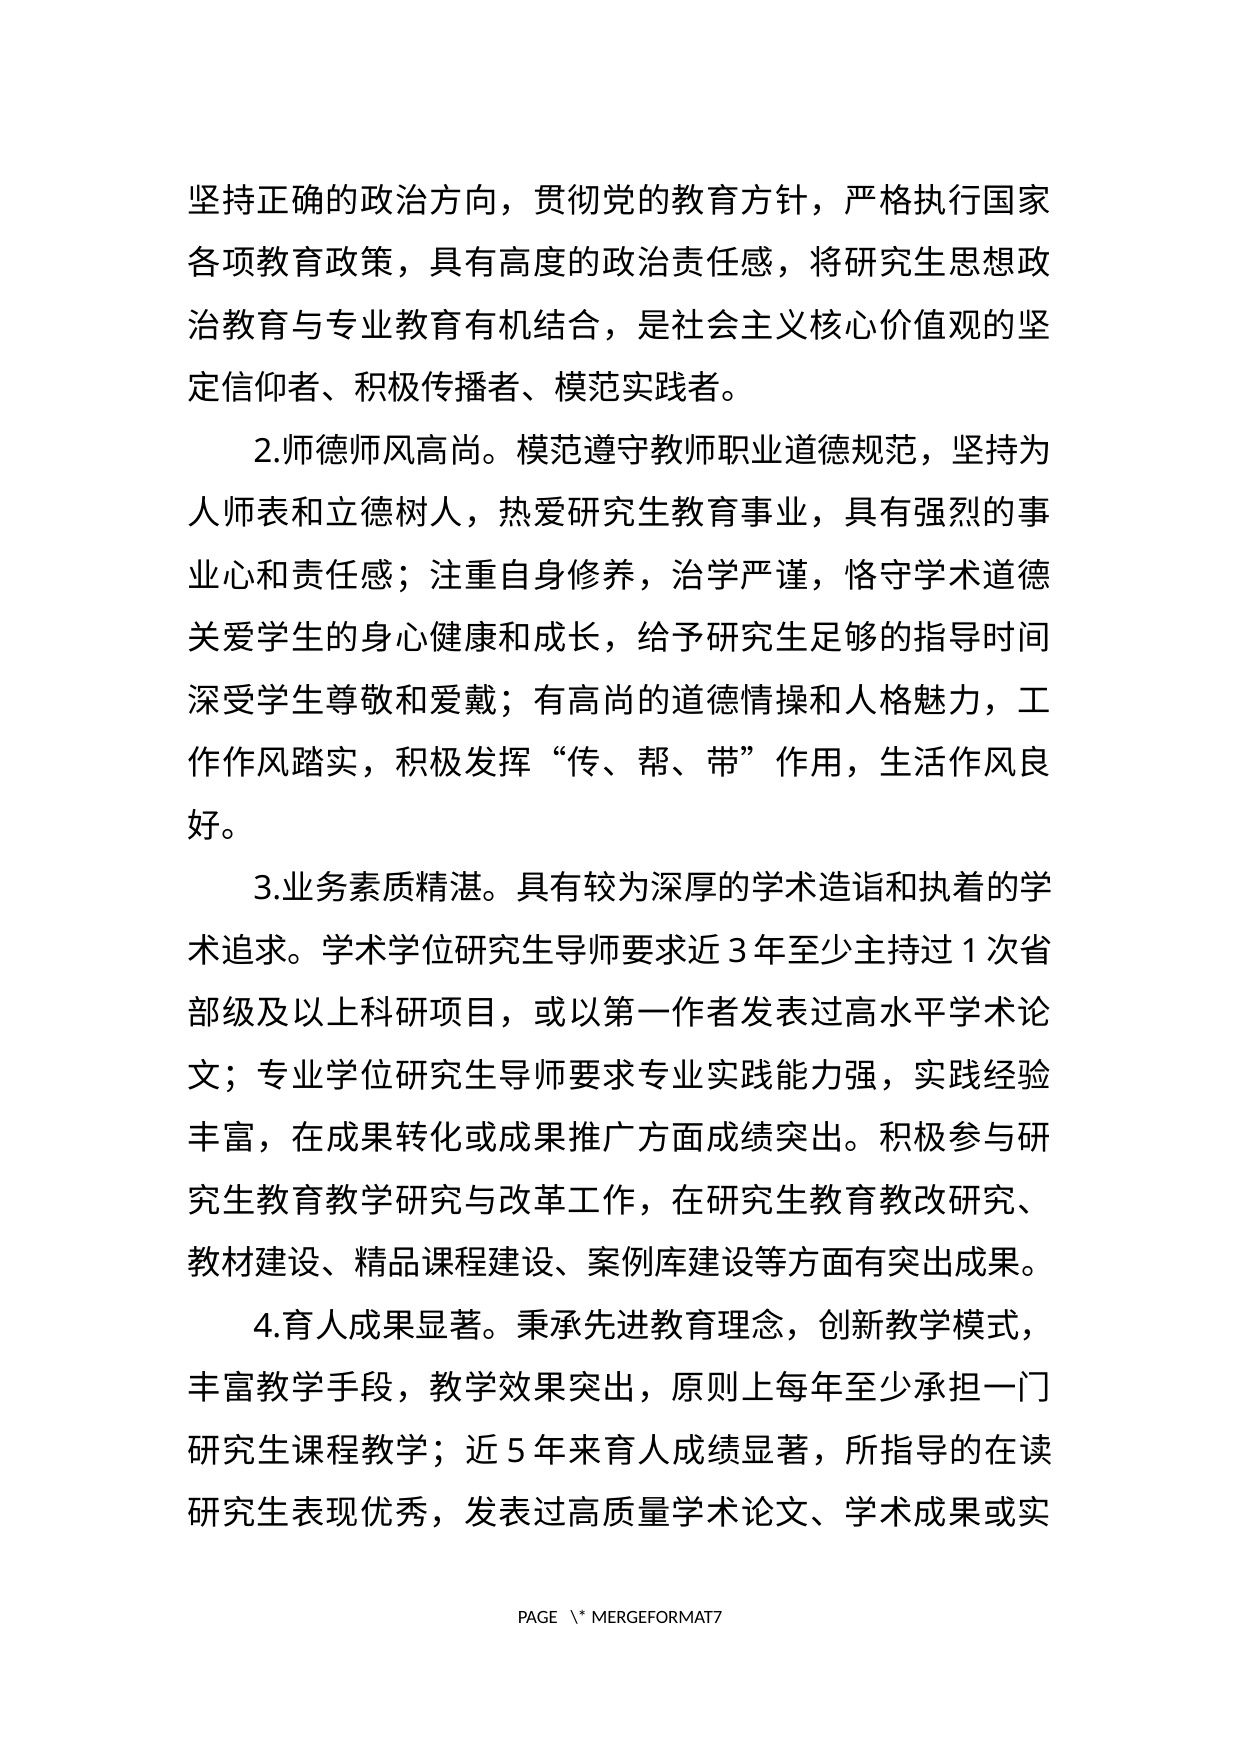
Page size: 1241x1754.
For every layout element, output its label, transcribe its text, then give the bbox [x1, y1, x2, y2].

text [187, 1287, 1053, 1537]
text 3.业务素质精湛。具有较为深厚的学术造诣和执着的学术追求。学术学位研究生导师要求近3年至少主持过1次省部级及以上科研项目，或以第一作者发表过高水平学术论文；专业学位研究生导师要求专业实践能力强，实践经验丰富，在成果转化或成果推广方面成绩突出。积极参与研究生教育教学研究与改革工作，在研究生教育教改研究、教材建设、精品课程建设、案例库建设等方面有突出成果。 [187, 849, 1053, 1287]
text 2.师德师风高尚。模范遵守教师职业道德规范，坚持为人师表和立德树人，热爱研究生教育事业，具有强烈的事业心和责任感；注重自身修养，治学严谨，恪守学术道德；关爱学生的身心健康和成长，给予研究生足够的指导时间，深受学生尊敬和爱戴；有高尚的道德情操和人格魅力，工作作风踏实，积极发挥“传、帮、带”作用，生活作风良好。 [187, 412, 1053, 849]
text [187, 162, 1053, 412]
